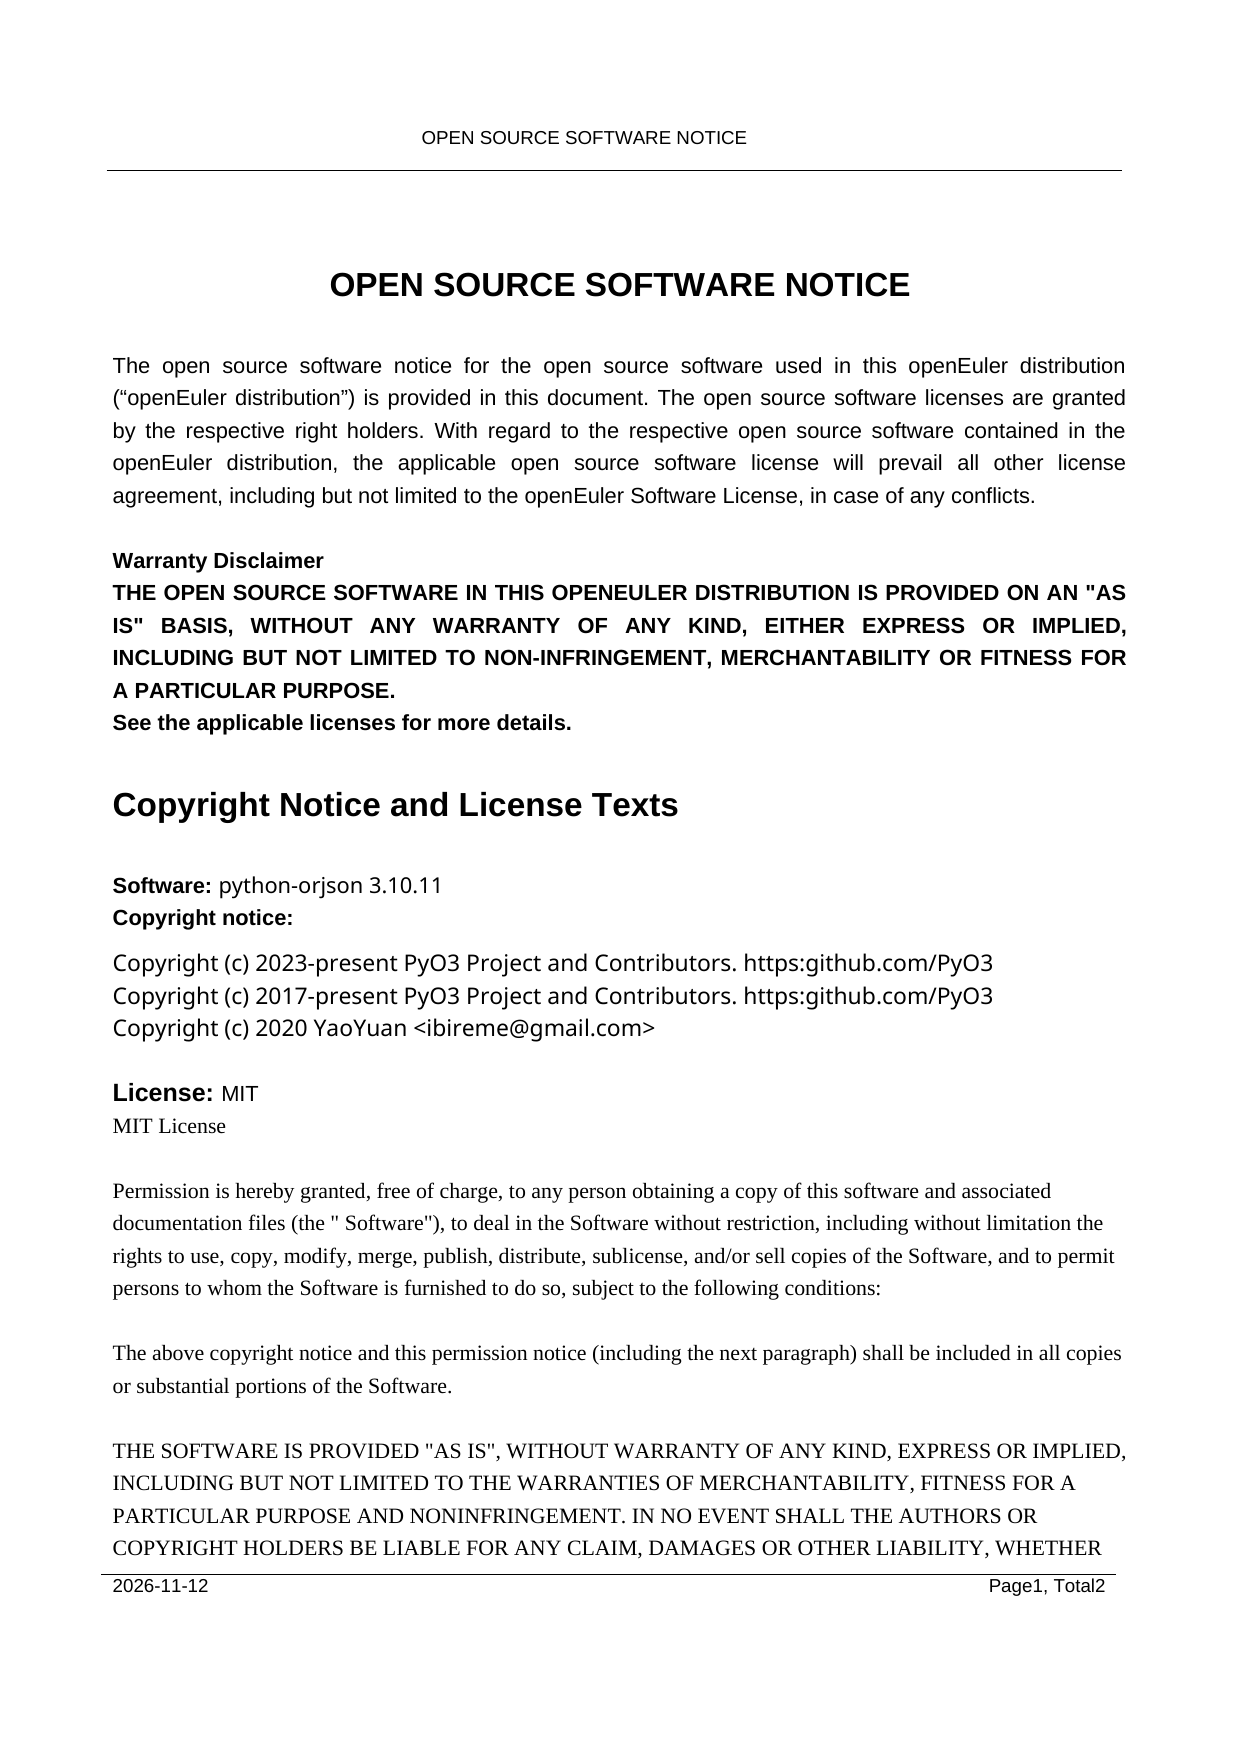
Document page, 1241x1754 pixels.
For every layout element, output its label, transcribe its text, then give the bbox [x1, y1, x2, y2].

text OPEN SOURCE SOFTWARE NOTICE [112, 251, 1128, 316]
text THE OPEN SOURCE SOFTWARE IN THIS OPENEULER DISTRIBUTION IS PROVIDED ON AN "AS IS" BASIS, WITHOUT ANY WARRANTY OF ANY KIND, EITHER EXPRESS OR IMPLIED, INCLUDING BUT NOT LIMITED TO NON-INFRINGEMENT, MERCHANTABILITY OR FITNESS FOR A PARTICULAR PURPOSE. See the applicable licenses for more details. [112, 576, 1128, 739]
text Copyright notice: [112, 901, 1128, 934]
title Software: python-orjson 3.10.11 [112, 869, 1128, 901]
text The open source software notice for the open source software used in this openEuler distribution (“openEuler distribution”) is provided in this document. The open source software licenses are granted by the respective right holders. With regard to the respective open source software contained in the openEuler distribution, the applicable open source software license will prevail all other license agreement, including but not limited to the openEuler Software License, in case of any conflicts. [112, 349, 1128, 511]
text License: MIT [112, 1077, 1128, 1109]
text Copyright (c) 2023-present PyO3 Project and Contributors. https:github.com/PyO3 Copyright (c) 2017-present PyO3 Project and Contributors. https:github.com/PyO3 Copyright (c) 2020 YaoYuan <ibireme@gmail.com> [112, 947, 1128, 1077]
text Warranty Disclaimer [112, 544, 1128, 576]
text Copyright Notice and License Texts [112, 771, 1128, 836]
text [112, 1109, 1128, 1564]
